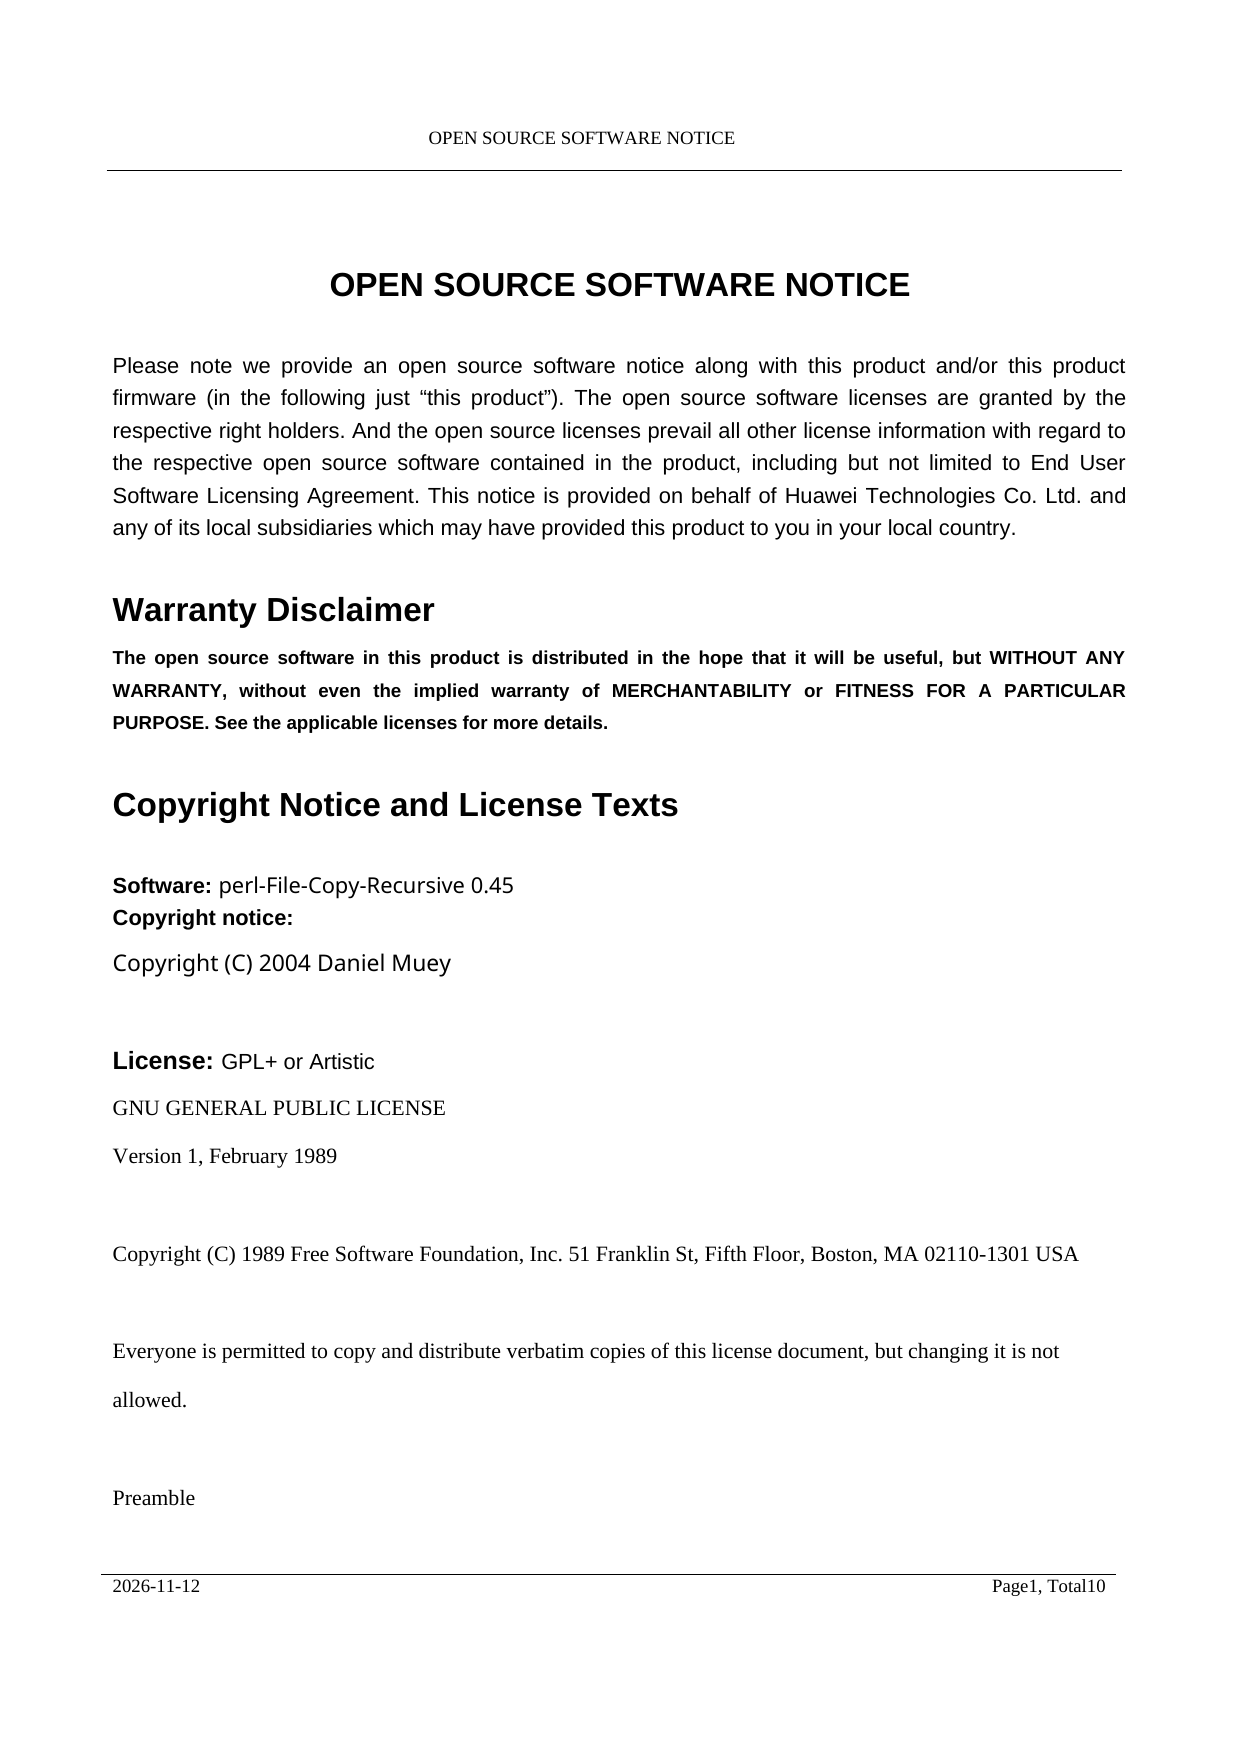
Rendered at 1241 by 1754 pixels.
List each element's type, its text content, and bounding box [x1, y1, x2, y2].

text Copyright (C) 2004 Daniel Muey [112, 947, 1128, 1028]
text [112, 1091, 1128, 1513]
text Copyright Notice and License Texts [112, 771, 1128, 836]
text The open source software in this product is distributed in the hope that it will be useful, but WITHOUT ANY WARRANTY, without even the implied warranty of MERCHANTABILITY or FITNESS FOR A PARTICULAR PURPOSE. See the applicable licenses for more details. [112, 641, 1128, 739]
text Please note we provide an open source software notice along with this product and/or this product firmware (in the following just “this product”). The open source software licenses are granted by the respective right holders. And the open source licenses prevail all other license information with regard to the respective open source software contained in the product, including but not limited to End User Software Licensing Agreement. This notice is provided on behalf of Huawei Technologies Co. Ltd. and any of its local subsidiaries which may have provided this product to you in your local country. [112, 349, 1128, 544]
text OPEN SOURCE SOFTWARE NOTICE [112, 251, 1128, 316]
text Software: perl-File-Copy-Recursive 0.45 [112, 869, 1128, 901]
text License: GPL+ or Artistic [112, 1044, 1128, 1077]
text Warranty Disclaimer [112, 576, 1128, 641]
text Copyright notice: [112, 901, 1128, 934]
